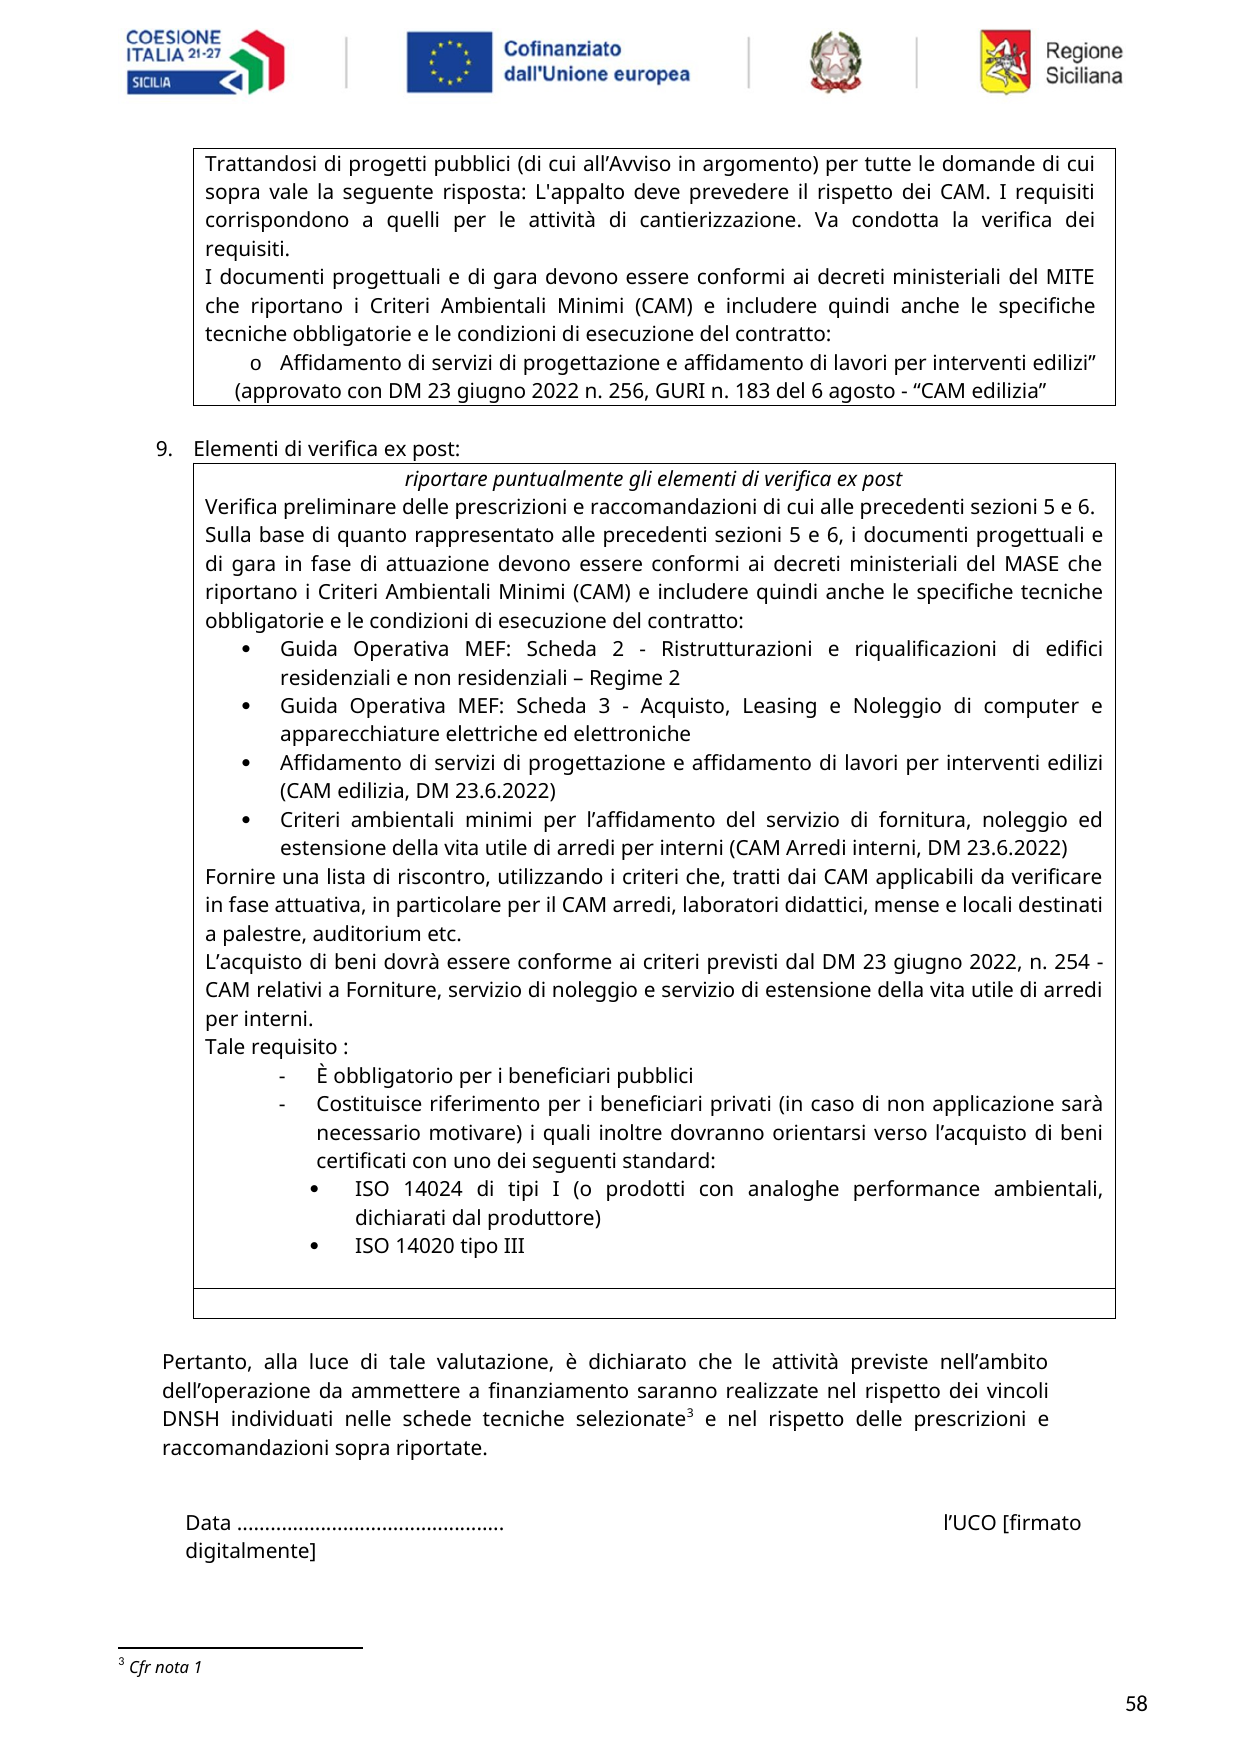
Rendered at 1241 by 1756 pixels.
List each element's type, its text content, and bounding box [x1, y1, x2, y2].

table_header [194, 149, 1115, 405]
picture [118, 28, 1126, 104]
table_header riportare puntualmente gli elementi di verifica ex post Verifica preliminare delle prescrizioni e raccomandazioni di cui alle precedenti sezioni 5 e 6. Sulla base di quanto rappresentato alle precedenti sezioni 5 e 6, i documenti progettuali e di gara in fase di attuazione devono essere conformi ai decreti ministeriali del MASE che riportano i Criteri Ambientali Minimi (CAM) e includere quindi anche le specifiche tecniche obbligatorie e le condizioni di esecuzione del contratto: Guida Operativa MEF: Scheda 2 - Ristrutturazioni e riqualificazioni di edifici residenziali e non residenziali – Regime 2 Guida Operativa MEF: Scheda 3 - Acquisto, Leasing e Noleggio di computer e apparecchiature elettriche ed elettroniche Affidamento di servizi di progettazione e affidamento di lavori per interventi edilizi (CAM edilizia, DM 23.6.2022) Criteri ambientali minimi per l’affidamento del servizio di fornitura, noleggio ed estensione della vita utile di arredi per interni (CAM Arredi interni, DM 23.6.2022) Fornire una lista di riscontro, utilizzando i criteri che, tratti dai CAM applicabili da verificare in fase attuativa, in particolare per il CAM arredi, laboratori didattici, mense e locali destinati a palestre, auditorium etc. L’acquisto di beni dovrà essere conforme ai criteri previsti dal DM 23 giugno 2022, n. 254 -CAM relativi a Forniture, servizio di noleggio e servizio di estensione della vita utile di arredi per interni. Tale requisito : È obbligatorio per i beneficiari pubblici Costituisce riferimento per i beneficiari privati (in caso di non applicazione sarà necessario motivare) i quali inoltre dovranno orientarsi verso l’acquisto di beni certificati con uno dei seguenti standard: ISO 14024 di tipi I (o prodotti con analoghe performance ambientali, dichiarati dal produttore) ISO 14020 tipo III [194, 464, 1115, 1288]
table_cell [194, 1289, 1115, 1318]
list Data ................................................ l’UCO [firmato digitalmente] [185, 1508, 1082, 1564]
text Pertanto, alla luce di tale valutazione, è dichiarato che le attività previste nell’ambito dell’operazione da ammettere a finanziamento saranno realizzate nel rispetto dei vincoli DNSH individuati nelle schede tecniche selezionate e nel rispetto delle prescrizioni e raccomandazioni sopra riportate. [162, 1347, 1050, 1461]
list Elementi di verifica ex post: [156, 434, 1050, 463]
